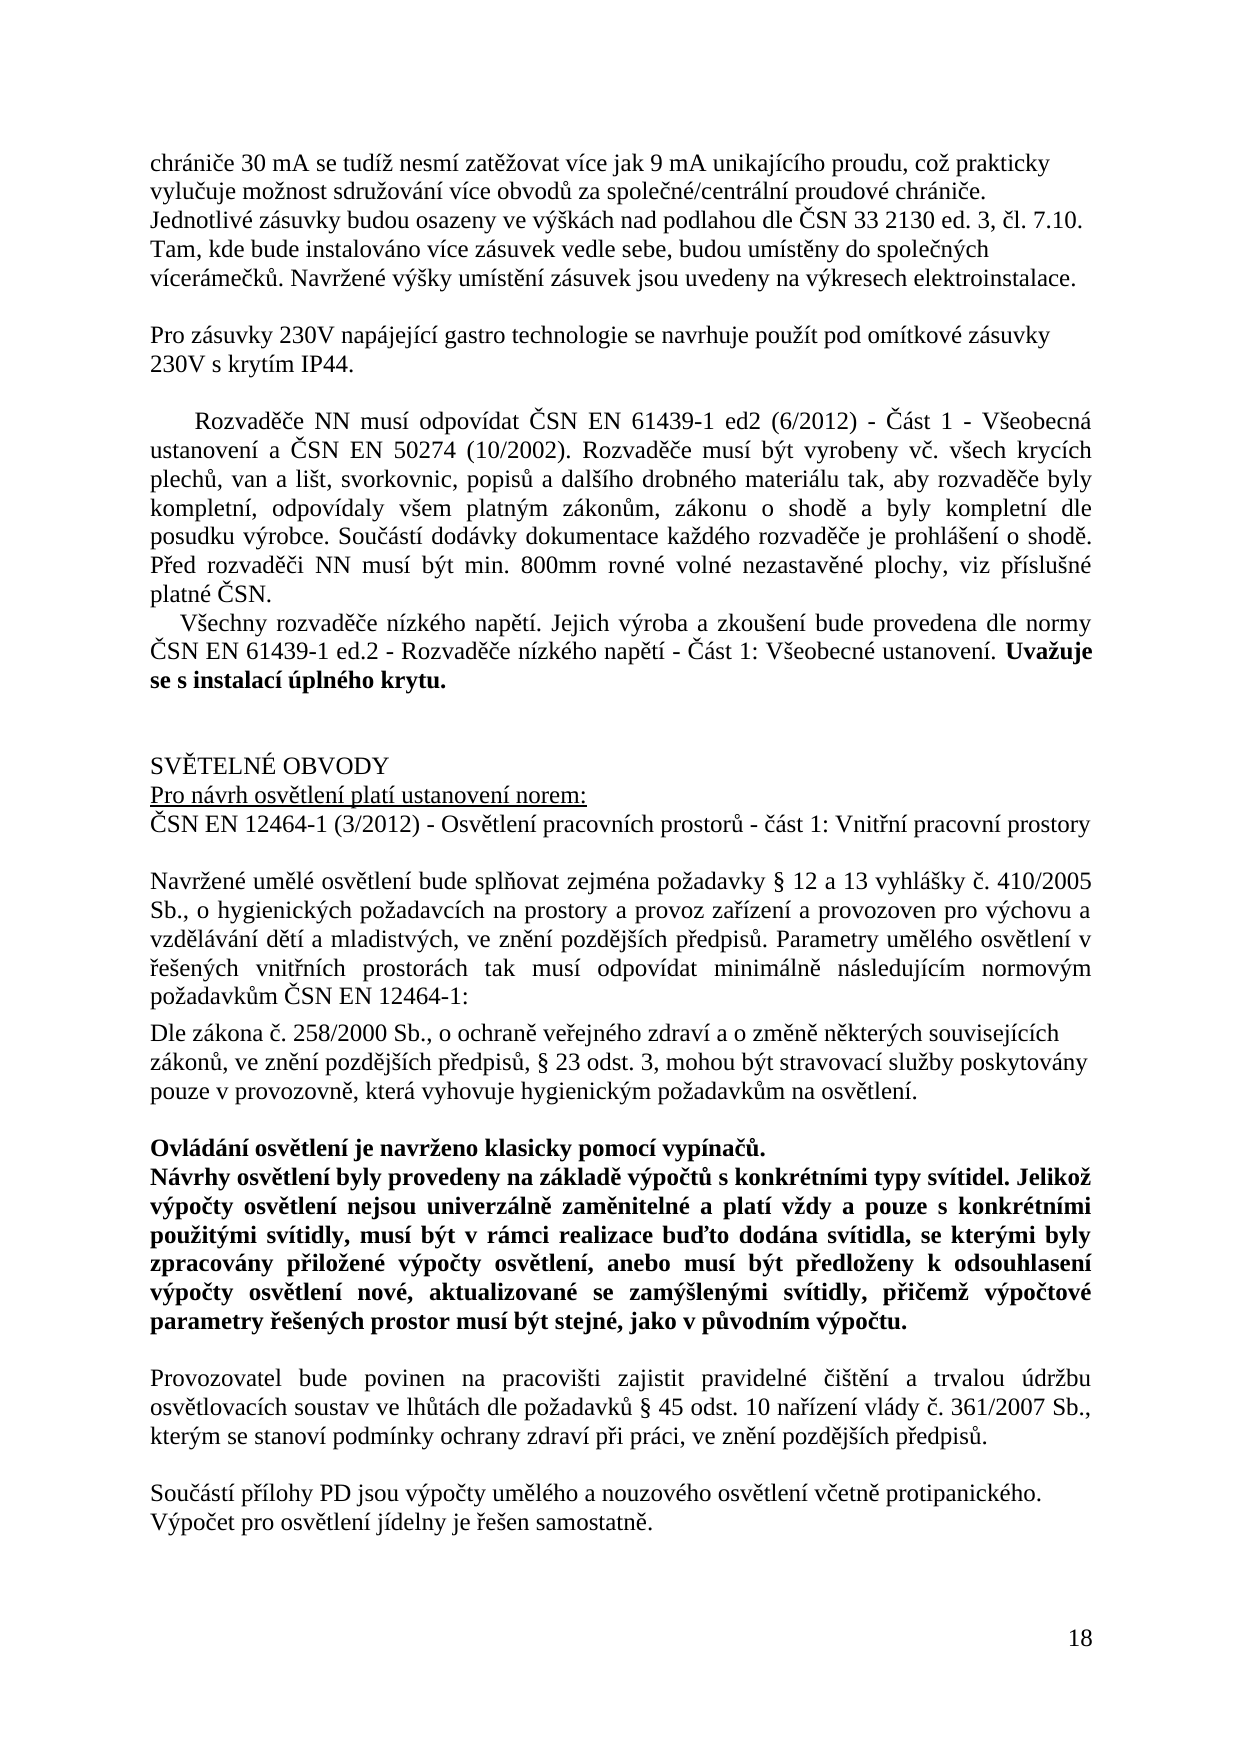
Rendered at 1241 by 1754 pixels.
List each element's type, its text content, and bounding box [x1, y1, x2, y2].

text SVĚTELNÉ OBVODY [150, 751, 1093, 780]
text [150, 148, 1093, 205]
text Pro návrh osvětlení platí ustanovení norem: [150, 780, 1093, 809]
text Součástí přílohy PD jsou výpočty umělého a nouzového osvětlení včetně protipanického. [150, 1478, 1093, 1507]
text Pro zásuvky 230V napájející gastro technologie se navrhuje použít pod omítkové zásuvky 230V s krytím IP44. [150, 320, 1093, 378]
text Jednotlivé zásuvky budou osazeny ve výškách nad podlahou dle ČSN 33 2130 ed. 3, čl. 7.10. Tam, kde bude instalováno více zásuvek vedle sebe, budou umístěny do společných vícerámečků. Navržené výšky umístění zásuvek jsou uvedeny na výkresech elektroinstalace. [150, 205, 1093, 291]
text Ovládání osvětlení je navrženo klasicky pomocí vypínačů. [150, 1133, 1093, 1162]
text Dle zákona č. 258/2000 Sb., o ochraně veřejného zdraví a o změně některých souvisejících zákonů, ve znění pozdějších předpisů, § 23 odst. 3, mohou být stravovací služby poskytovány pouze v provozovně, která vyhovuje hygienickým požadavkům na osvětlení. [150, 1018, 1093, 1105]
text Provozovatel bude povinen na pracovišti zajistit pravidelné čištění a trvalou údržbu osvětlovacích soustav ve lhůtách dle požadavků § 45 odst. 10 nařízení vlády č. 361/2007 Sb., kterým se stanoví podmínky ochrany zdraví při práci, ve znění pozdějších předpisů. [150, 1363, 1093, 1450]
text Rozvaděče NN musí odpovídat ČSN EN 61439-1 ed2 (6/2012) - Část 1 - Všeobecná ustanovení a ČSN EN 50274 (10/2002). Rozvaděče musí být vyrobeny vč. všech krycích plechů, van a lišt, svorkovnic, popisů a dalšího drobného materiálu tak, aby rozvaděče byly kompletní, odpovídaly všem platným zákonům, zákonu o shodě a byly kompletní dle posudku výrobce. Součástí dodávky dokumentace každého rozvaděče je prohlášení o shodě. Před rozvaděči NN musí být min. 800mm rovné volné nezastavěné plochy, viz příslušné platné ČSN. [150, 406, 1093, 608]
text Všechny rozvaděče nízkého napětí. Jejich výroba a zkoušení bude provedena dle normy ČSN EN 61439-1 ed.2 - Rozvaděče nízkého napětí - Část 1: Všeobecné ustanovení. Uvažuje se s instalací úplného krytu. [150, 608, 1093, 694]
text Navržené umělé osvětlení bude splňovat zejména požadavky § 12 a 13 vyhlášky č. 410/2005 Sb., o hygienických požadavcích na prostory a provoz zařízení a provozoven pro výchovu a vzdělávání dětí a mladistvých, ve znění pozdějších předpisů. Parametry umělého osvětlení v řešených vnitřních prostorách tak musí odpovídat minimálně následujícím normovým požadavkům ČSN EN 12464-1: [150, 866, 1093, 1010]
text ČSN EN 12464-1 (3/2012) - Osvětlení pracovních prostorů - část 1: Vnitřní pracovní prostory [150, 809, 1093, 838]
text Návrhy osvětlení byly provedeny na základě výpočtů s konkrétními typy svítidel. Jelikož výpočty osvětlení nejsou univerzálně zaměnitelné a platí vždy a pouze s konkrétními použitými svítidly, musí být v rámci realizace buďto dodána svítidla, se kterými byly zpracovány přiložené výpočty osvětlení, anebo musí být předloženy k odsouhlasení výpočty osvětlení nové, aktualizované se zamýšlenými svítidly, přičemž výpočtové parametry řešených prostor musí být stejné, jako v původním výpočtu. [150, 1162, 1093, 1335]
text Výpočet pro osvětlení jídelny je řešen samostatně. [150, 1507, 1093, 1536]
